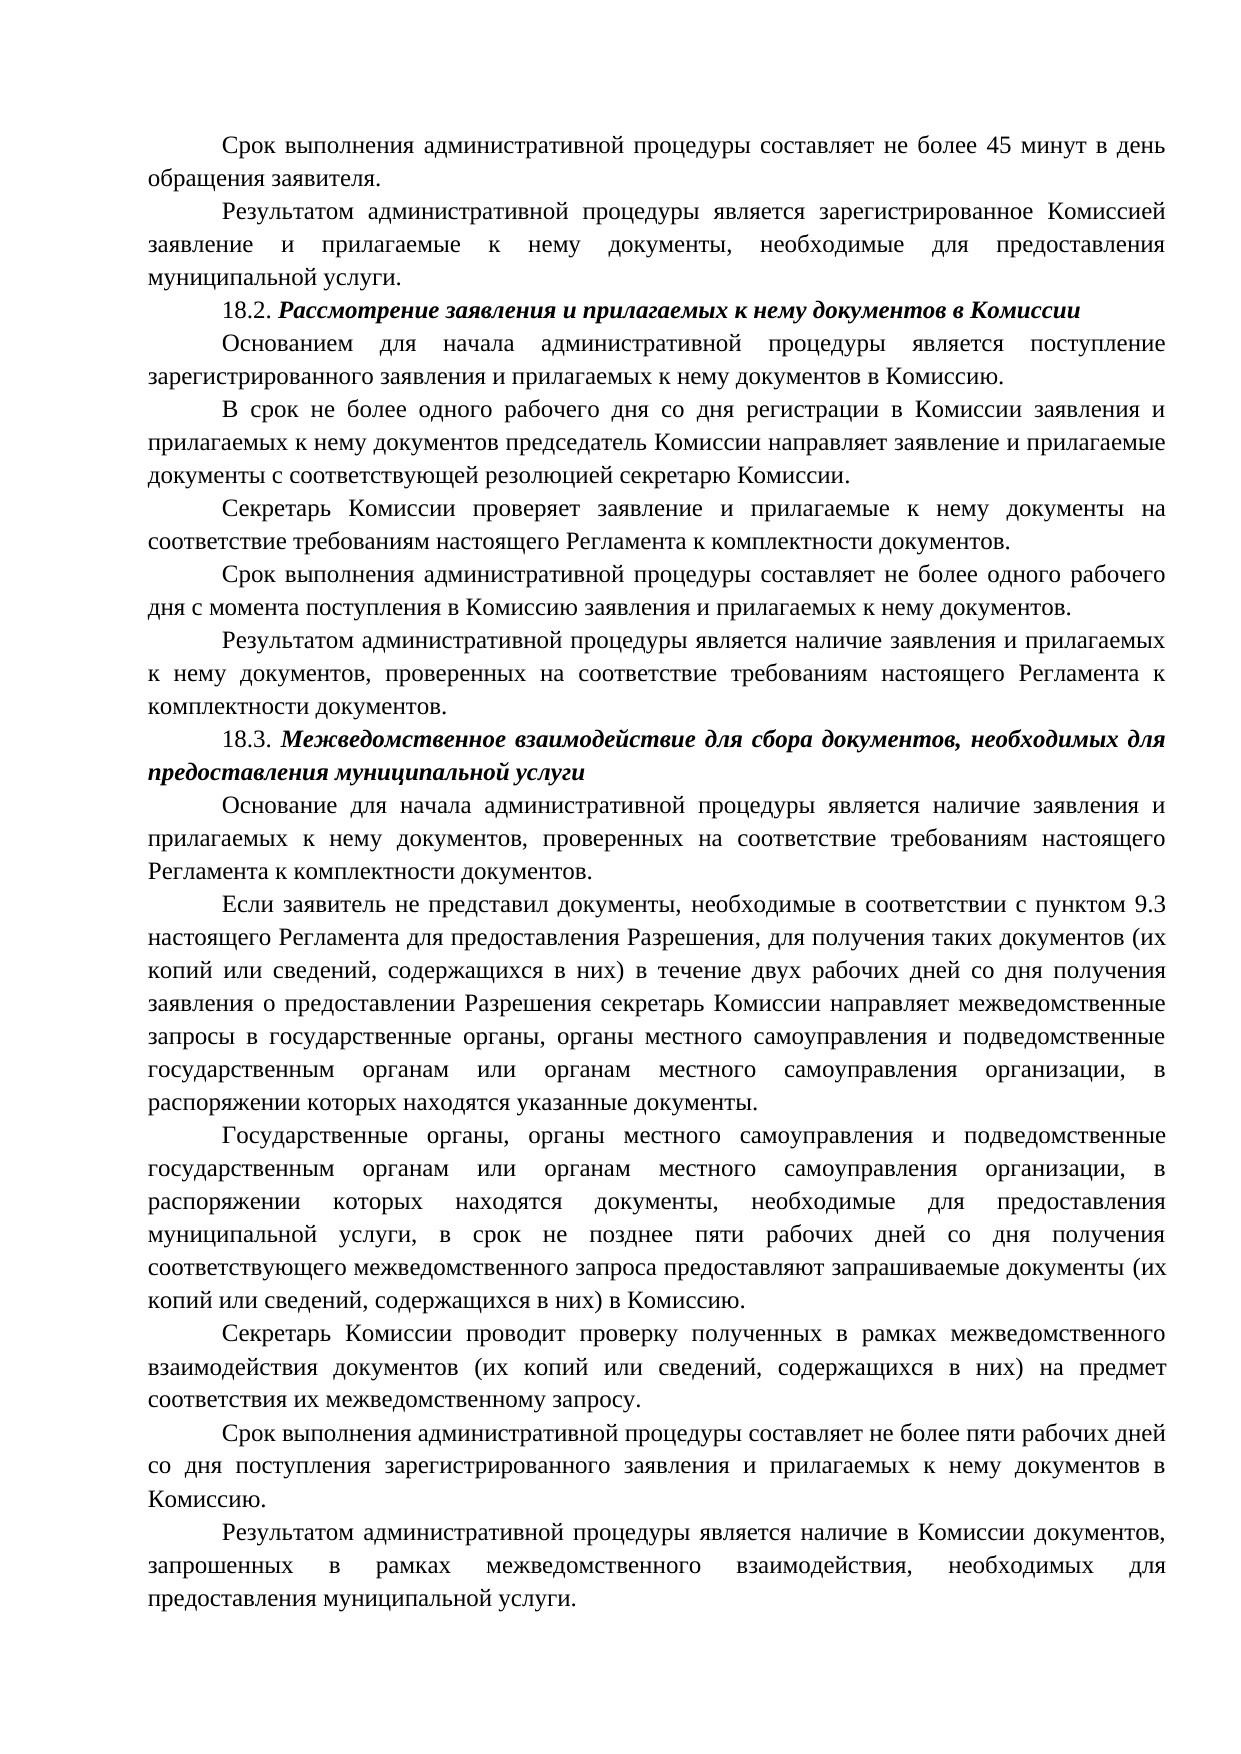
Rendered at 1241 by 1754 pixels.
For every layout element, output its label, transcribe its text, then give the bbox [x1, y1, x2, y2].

text Срок выполнения административной процедуры составляет не более пяти рабочих дней со дня поступления зарегистрированного заявления и прилагаемых к нему документов в Комиссию. [148, 1418, 1167, 1512]
text Результатом административной процедуры является зарегистрированное Комиссией заявление и прилагаемые к нему документы, необходимые для предоставления муниципальной услуги. [148, 196, 1167, 291]
text Основанием для начала административной процедуры является поступление зарегистрированного заявления и прилагаемых к нему документов в Комиссию. [148, 328, 1167, 390]
text Государственные органы, органы местного самоуправления и подведомственные государственным органам или органам местного самоуправления организации, в распоряжении которых находятся документы, необходимые для предоставления муниципальной услуги, в срок не позднее пяти рабочих дней со дня получения соответствующего межведомственного запроса предоставляют запрашиваемые документы (их копий или сведений, содержащихся в них) в Комиссию. [148, 1120, 1167, 1314]
text Срок выполнения административной процедуры составляет не более одного рабочего дня с момента поступления в Комиссию заявления и прилагаемых к нему документов. [148, 559, 1167, 621]
text Результатом административной процедуры является наличие в Комиссии документов, запрошенных в рамках межведомственного взаимодействия, необходимых для предоставления муниципальной услуги. [148, 1517, 1167, 1611]
text Срок выполнения административной процедуры составляет не более 45 минут в день обращения заявителя. [148, 130, 1167, 192]
text 18.2. Рассмотрение заявления и прилагаемых к нему документов в Комиссии [148, 295, 1167, 324]
text Если заявитель не представил документы, необходимые в соответствии с пунктом 9.3 настоящего Регламента для предоставления Разрешения, для получения таких документов (их копий или сведений, содержащихся в них) в течение двух рабочих дней со дня получения заявления о предоставлении Разрешения секретарь Комиссии направляет межведомственные запросы в государственные органы, органы местного самоуправления и подведомственные государственным органам или органам местного самоуправления организации, в распоряжении которых находятся указанные документы. [148, 889, 1167, 1116]
text Основание для начала административной процедуры является наличие заявления и прилагаемых к нему документов, проверенных на соответствие требованиям настоящего Регламента к комплектности документов. [148, 790, 1167, 885]
text 18.3. Межведомственное взаимодействие для сбора документов, необходимых для предоставления муниципальной услуги [148, 724, 1167, 786]
text Секретарь Комиссии проводит проверку полученных в рамках межведомственного взаимодействия документов (их копий или сведений, содержащихся в них) на предмет соответствия их межведомственному запросу. [148, 1318, 1167, 1413]
text Результатом административной процедуры является наличие заявления и прилагаемых к нему документов, проверенных на соответствие требованиям настоящего Регламента к комплектности документов. [148, 625, 1167, 720]
text Секретарь Комиссии проверяет заявление и прилагаемые к нему документы на соответствие требованиям настоящего Регламента к комплектности документов. [148, 493, 1167, 555]
text В срок не более одного рабочего дня со дня регистрации в Комиссии заявления и прилагаемых к нему документов председатель Комиссии направляет заявление и прилагаемые документы с соответствующей резолюцией секретарю Комиссии. [148, 394, 1167, 489]
